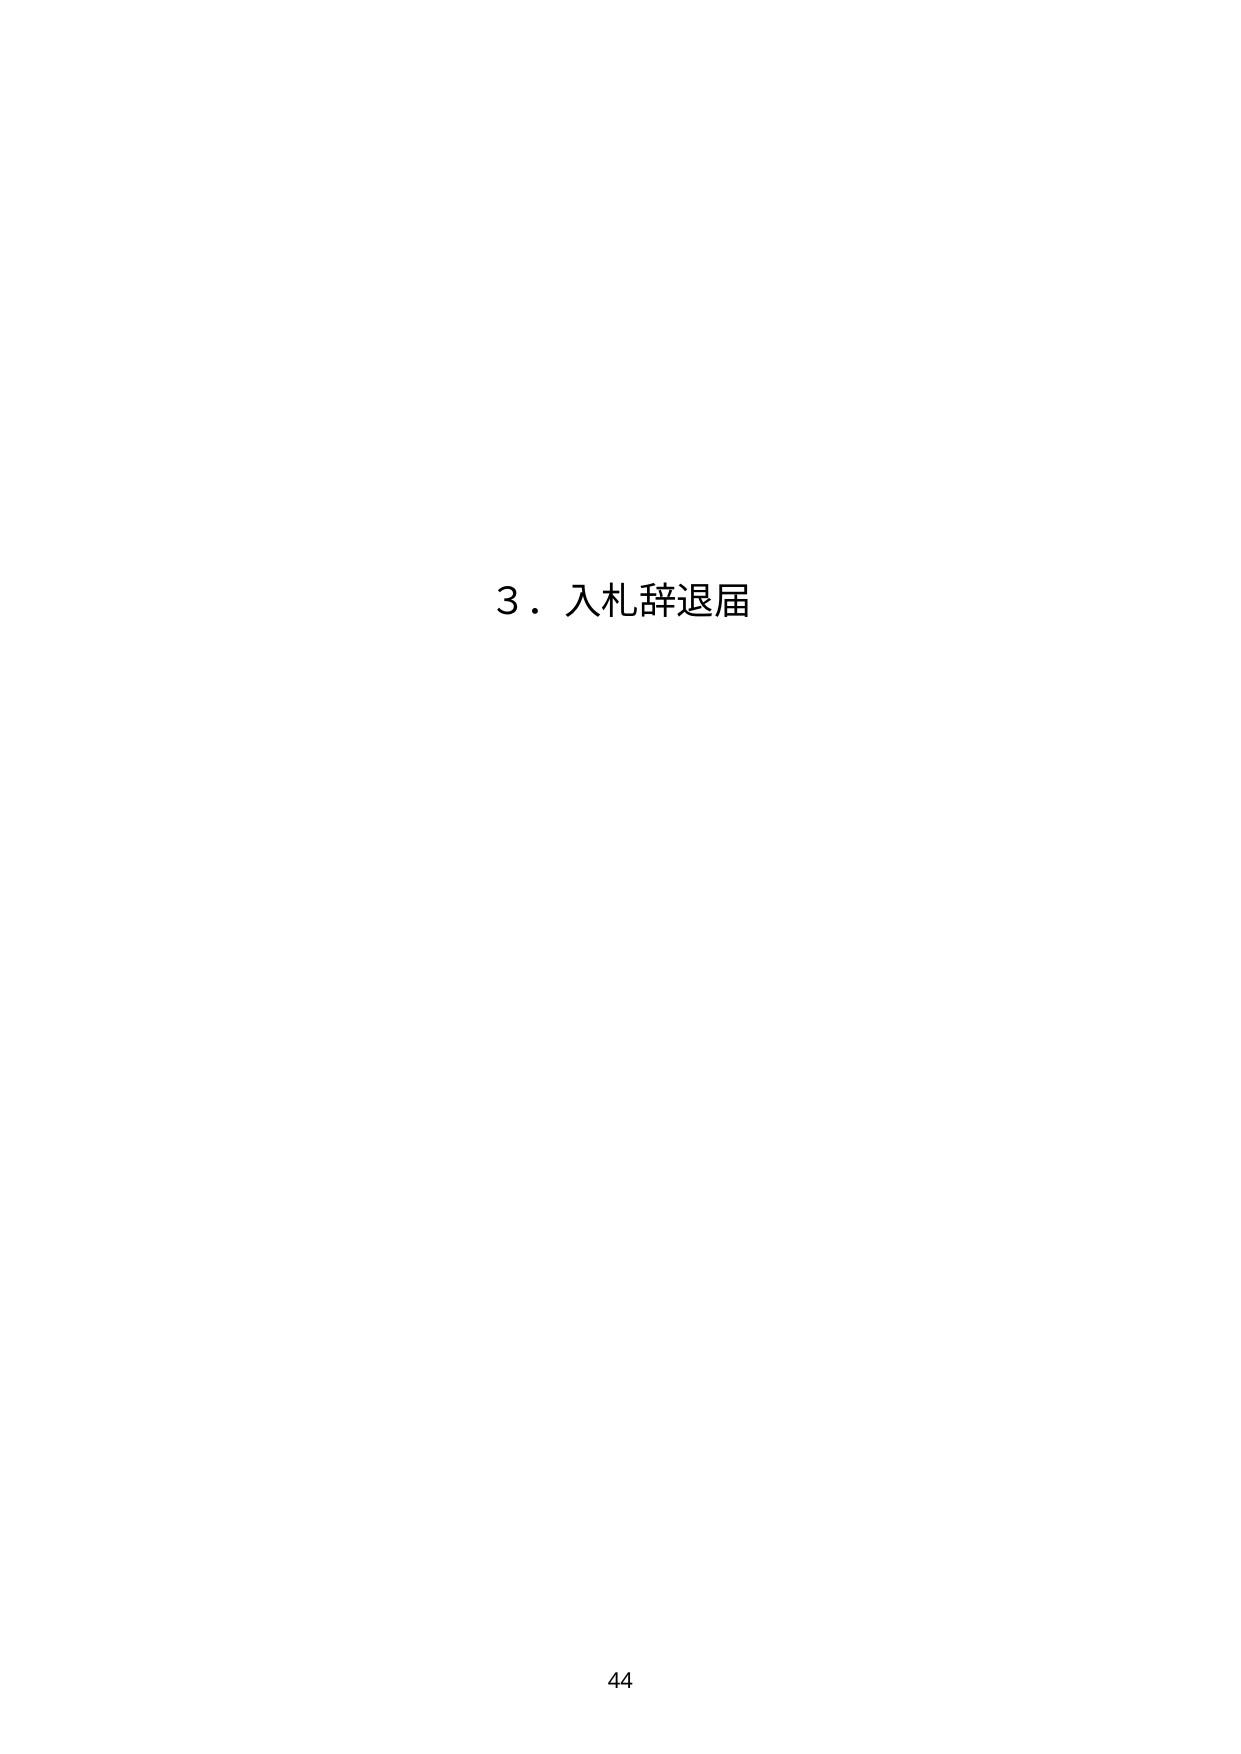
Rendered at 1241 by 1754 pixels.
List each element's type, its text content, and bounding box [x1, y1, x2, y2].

text ３．入札辞退届 [136, 558, 1104, 638]
